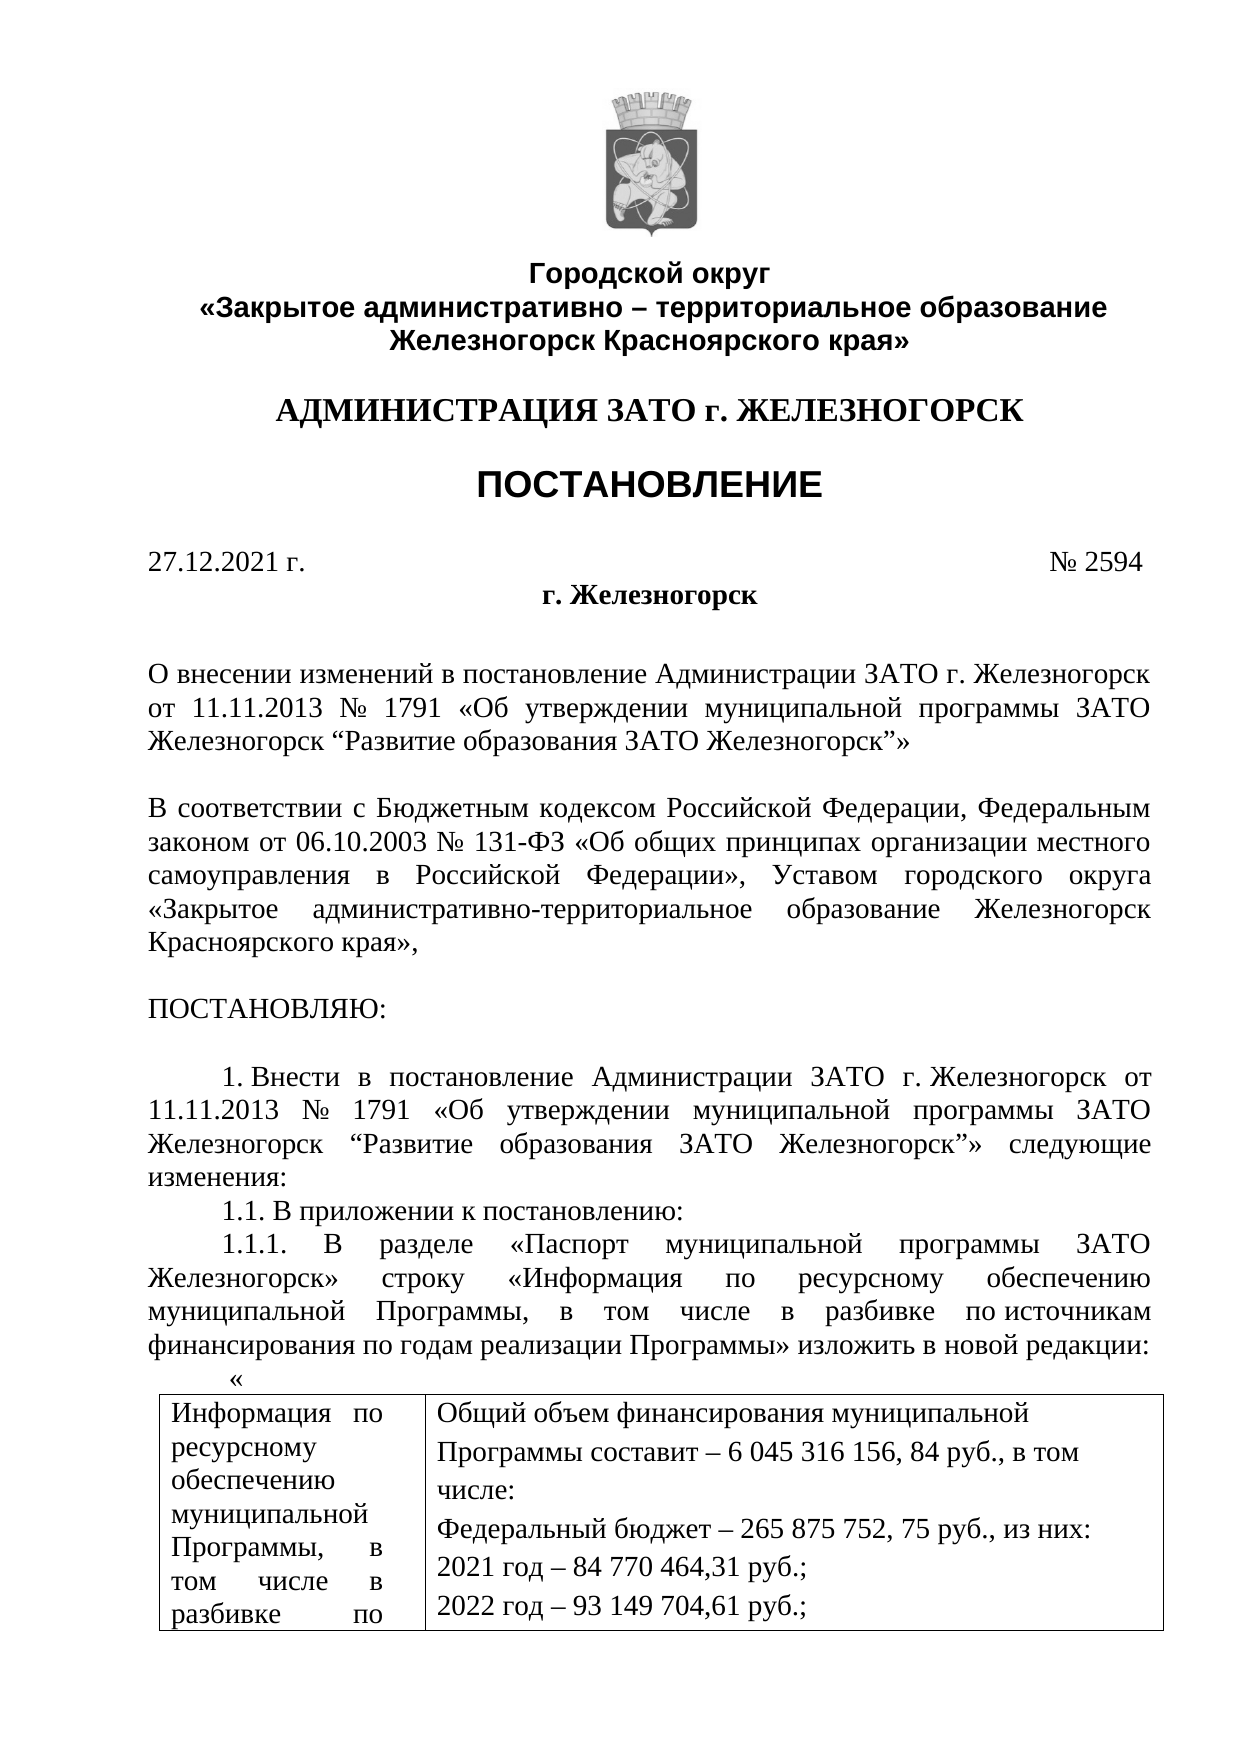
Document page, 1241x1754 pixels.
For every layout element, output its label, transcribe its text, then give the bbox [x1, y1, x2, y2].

text ПОСТАНОВЛЕНИЕ [148, 462, 1152, 505]
text 27.12.2021 г. № 2594 [148, 544, 1152, 577]
text О внесении изменений в постановление Администрации ЗАТО г. Железногорск от 11.11.2013 № 1791 «Об утверждении муниципальной программы ЗАТО Железногорск “Развитие образования ЗАТО Железногорск”» [148, 656, 1152, 757]
text г. Железногорск [148, 577, 1152, 611]
text ПОСТАНОВЛЯЮ: [148, 992, 1152, 1025]
text В соответствии с Бюджетным кодексом Российской Федерации, Федеральным законом от 06.10.2003 № 131-ФЗ «Об общих принципах организации местного самоуправления в Российской Федерации», Уставом городского округа «Закрытое административно-территориальное образование Железногорск Красноярского края», [148, 790, 1152, 958]
subtitle АДМИНИСТРАЦИЯ ЗАТО г. ЖЕЛЕЗНОГОРСК [148, 390, 1152, 429]
text Городской округ [148, 256, 1152, 290]
text 1.1. В приложении к постановлению: [148, 1193, 1152, 1226]
table_header Информация по ресурсному обеспечению муниципальной Программы, в том числе в разбивке по источникам финансирования по годам реализации Программы [160, 1395, 394, 1630]
text 1.1.1. В разделе «Паспорт муниципальной программы ЗАТО Железногорск» строку «Информация по ресурсному обеспечению муниципальной Программы, в том числе в разбивке по источникам финансирования по годам реализации Программы» изложить в новой редакции: [148, 1226, 1152, 1361]
text « [148, 1361, 1152, 1394]
table_header [394, 1395, 425, 1630]
text «Закрытое административно – территориальное образование Железногорск Красноярского края» [148, 290, 1152, 357]
text 1. Внести в постановление Администрации ЗАТО г. Железногорск от 11.11.2013 № 1791 «Об утверждении муниципальной программы ЗАТО Железногорск “Развитие образования ЗАТО Железногорск”» следующие изменения: [148, 1059, 1152, 1193]
